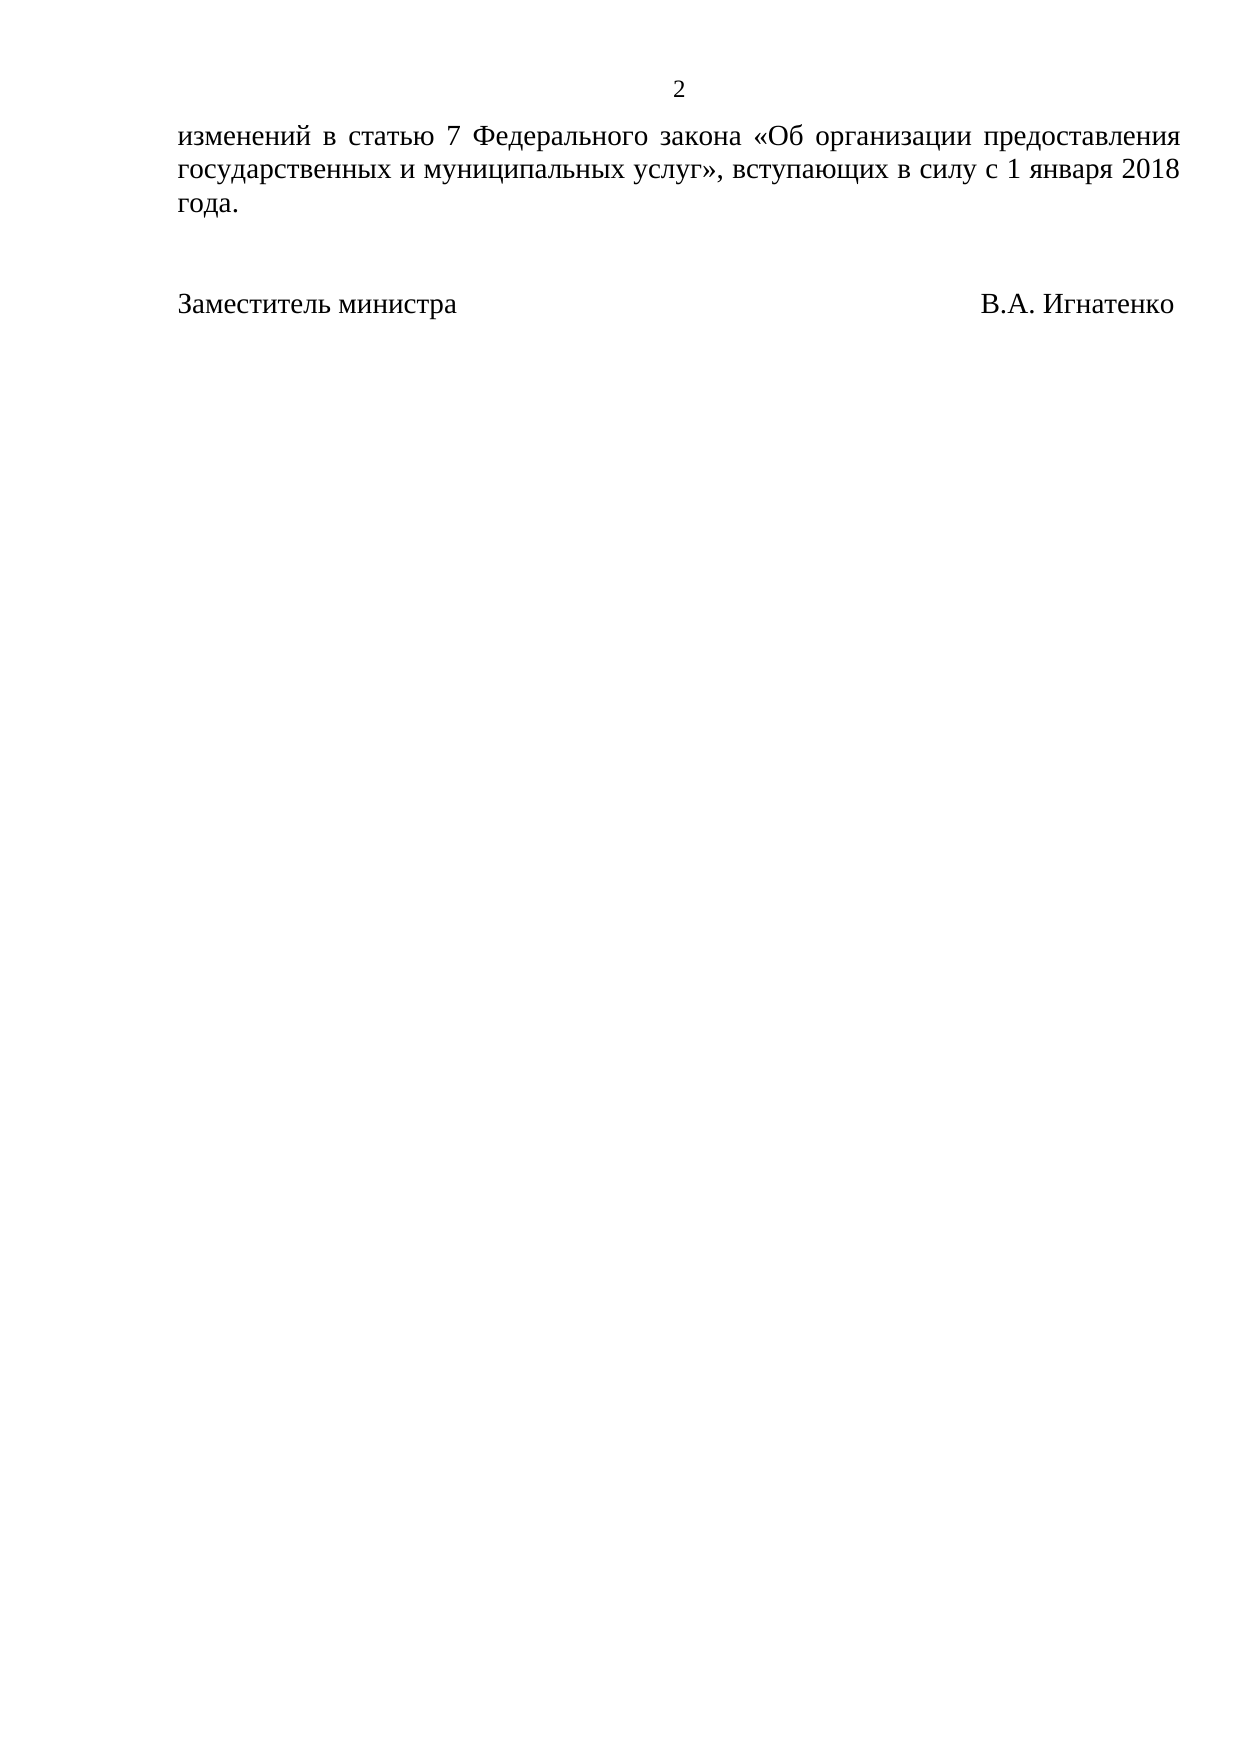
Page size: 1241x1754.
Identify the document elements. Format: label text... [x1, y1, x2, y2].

text Заместитель министра В.А. Игнатенко [177, 286, 1181, 319]
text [177, 118, 1181, 219]
